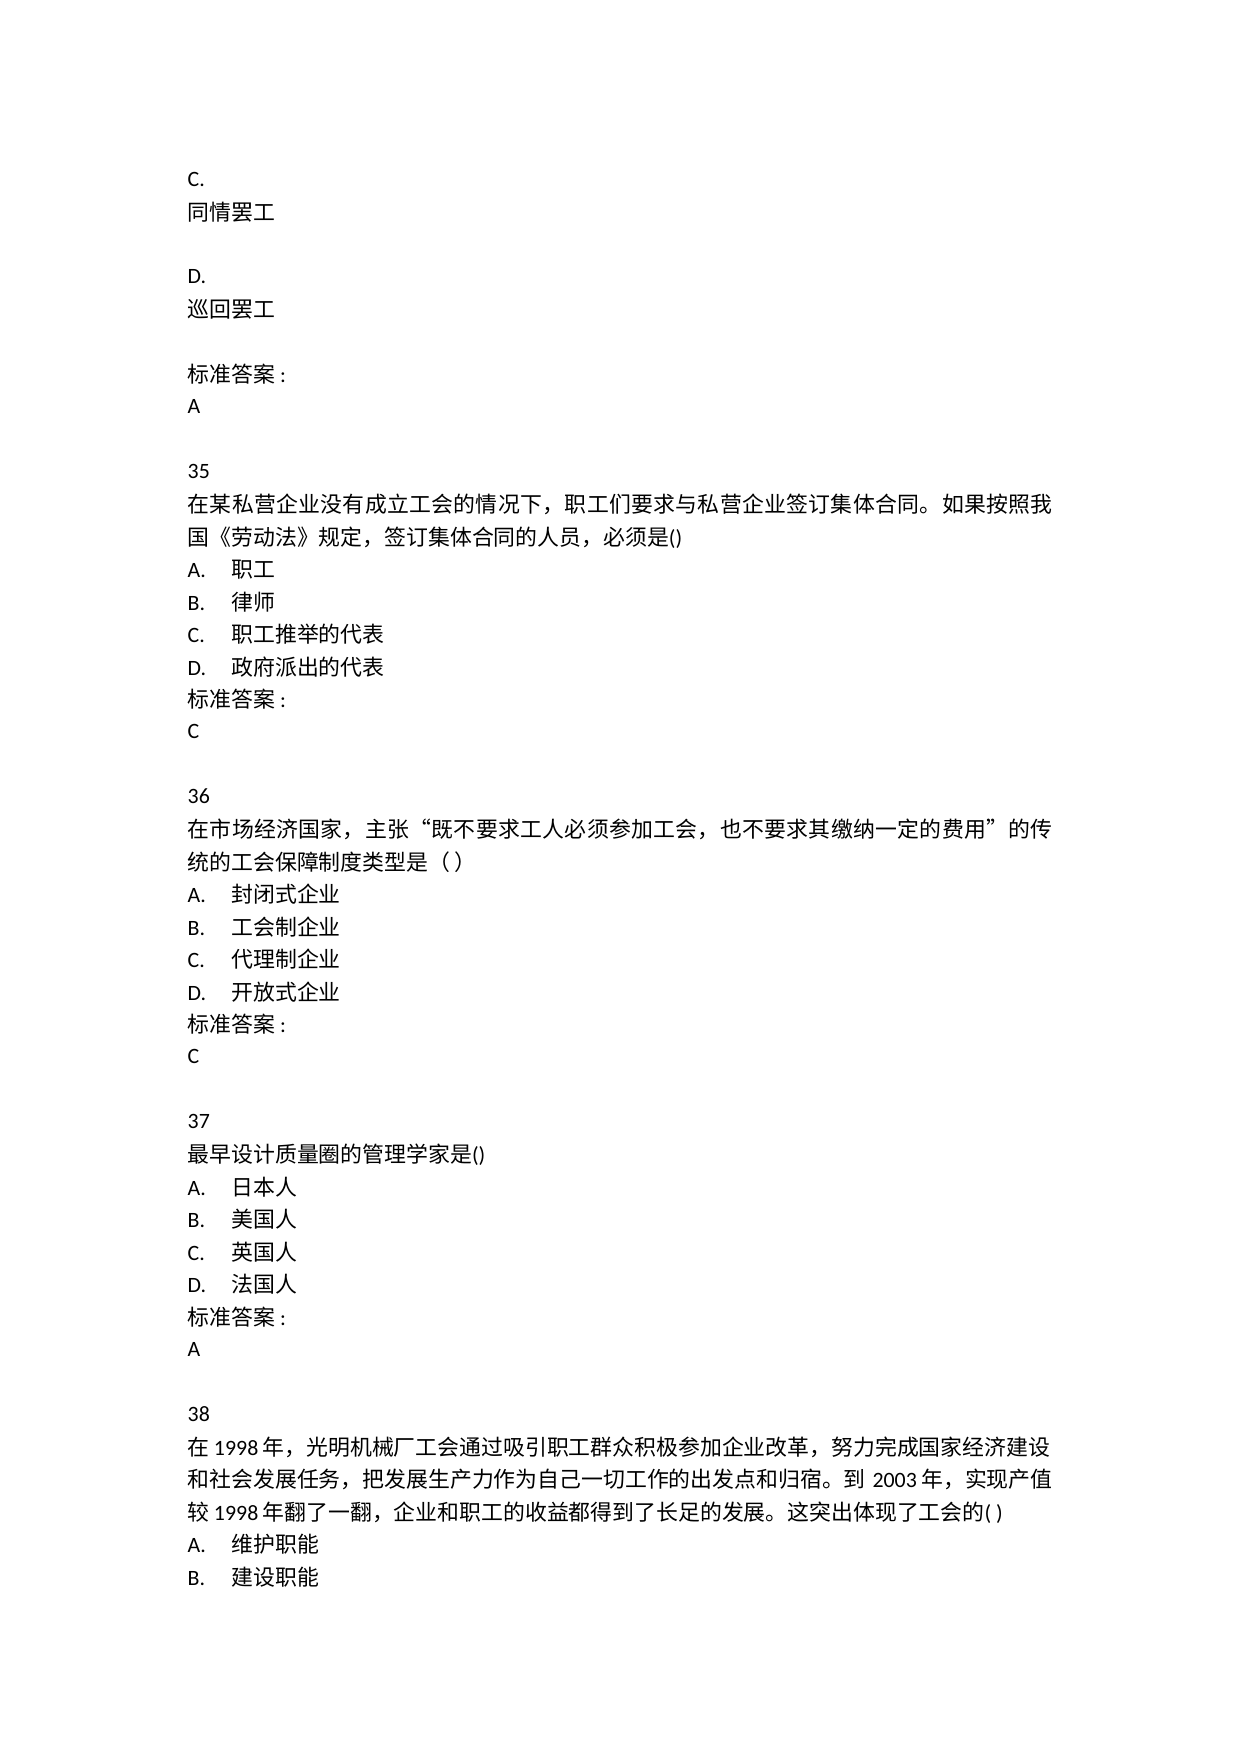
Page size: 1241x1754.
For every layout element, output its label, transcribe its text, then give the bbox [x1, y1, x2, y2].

text 标准答案 : [187, 1299, 1053, 1332]
text 37 [187, 1104, 1053, 1137]
text 同情罢工 [187, 194, 1053, 227]
text 35 [187, 454, 1053, 487]
text C. 代理制企业 [187, 942, 1053, 974]
text B. 建设职能 [187, 1559, 1053, 1592]
text A [187, 389, 1053, 422]
text B. 律师 [187, 584, 1053, 617]
text 巡回罢工 [187, 292, 1053, 324]
text 38 [187, 1397, 1053, 1429]
text A. 维护职能 [187, 1527, 1053, 1559]
text C. [187, 162, 1053, 194]
text 最早设计质量圈的管理学家是() [187, 1137, 1053, 1169]
text 在某私营企业没有成立工会的情况下，职工们要求与私营企业签订集体合同。如果按照我国《劳动法》规定，签订集体合同的人员，必须是() [187, 487, 1053, 552]
text 标准答案 : [187, 1007, 1053, 1039]
text B. 美国人 [187, 1202, 1053, 1234]
text C. 英国人 [187, 1234, 1053, 1267]
text C. 职工推举的代表 [187, 617, 1053, 649]
text 标准答案 : [187, 682, 1053, 714]
text 在1998年，光明机械厂工会通过吸引职工群众积极参加企业改革，努力完成国家经济建设和社会发展任务，把发展生产力作为自己一切工作的出发点和归宿。到2003年，实现产值较1998年翻了一翻，企业和职工的收益都得到了长足的发展。这突出体现了工会的( ) [187, 1429, 1053, 1527]
text D. 政府派出的代表 [187, 649, 1053, 682]
text 在市场经济国家，主张“既不要求工人必须参加工会，也不要求其缴纳一定的费用”的传统的工会保障制度类型是（ ） [187, 812, 1053, 877]
text A. 封闭式企业 [187, 877, 1053, 909]
text D. 法国人 [187, 1267, 1053, 1299]
text D. [187, 259, 1053, 292]
text A. 职工 [187, 552, 1053, 584]
text C [187, 1039, 1053, 1072]
text C [187, 714, 1053, 747]
text 36 [187, 779, 1053, 812]
text A [187, 1332, 1053, 1364]
text 标准答案 : [187, 357, 1053, 389]
text D. 开放式企业 [187, 974, 1053, 1007]
text B. 工会制企业 [187, 909, 1053, 942]
text A. 日本人 [187, 1169, 1053, 1202]
